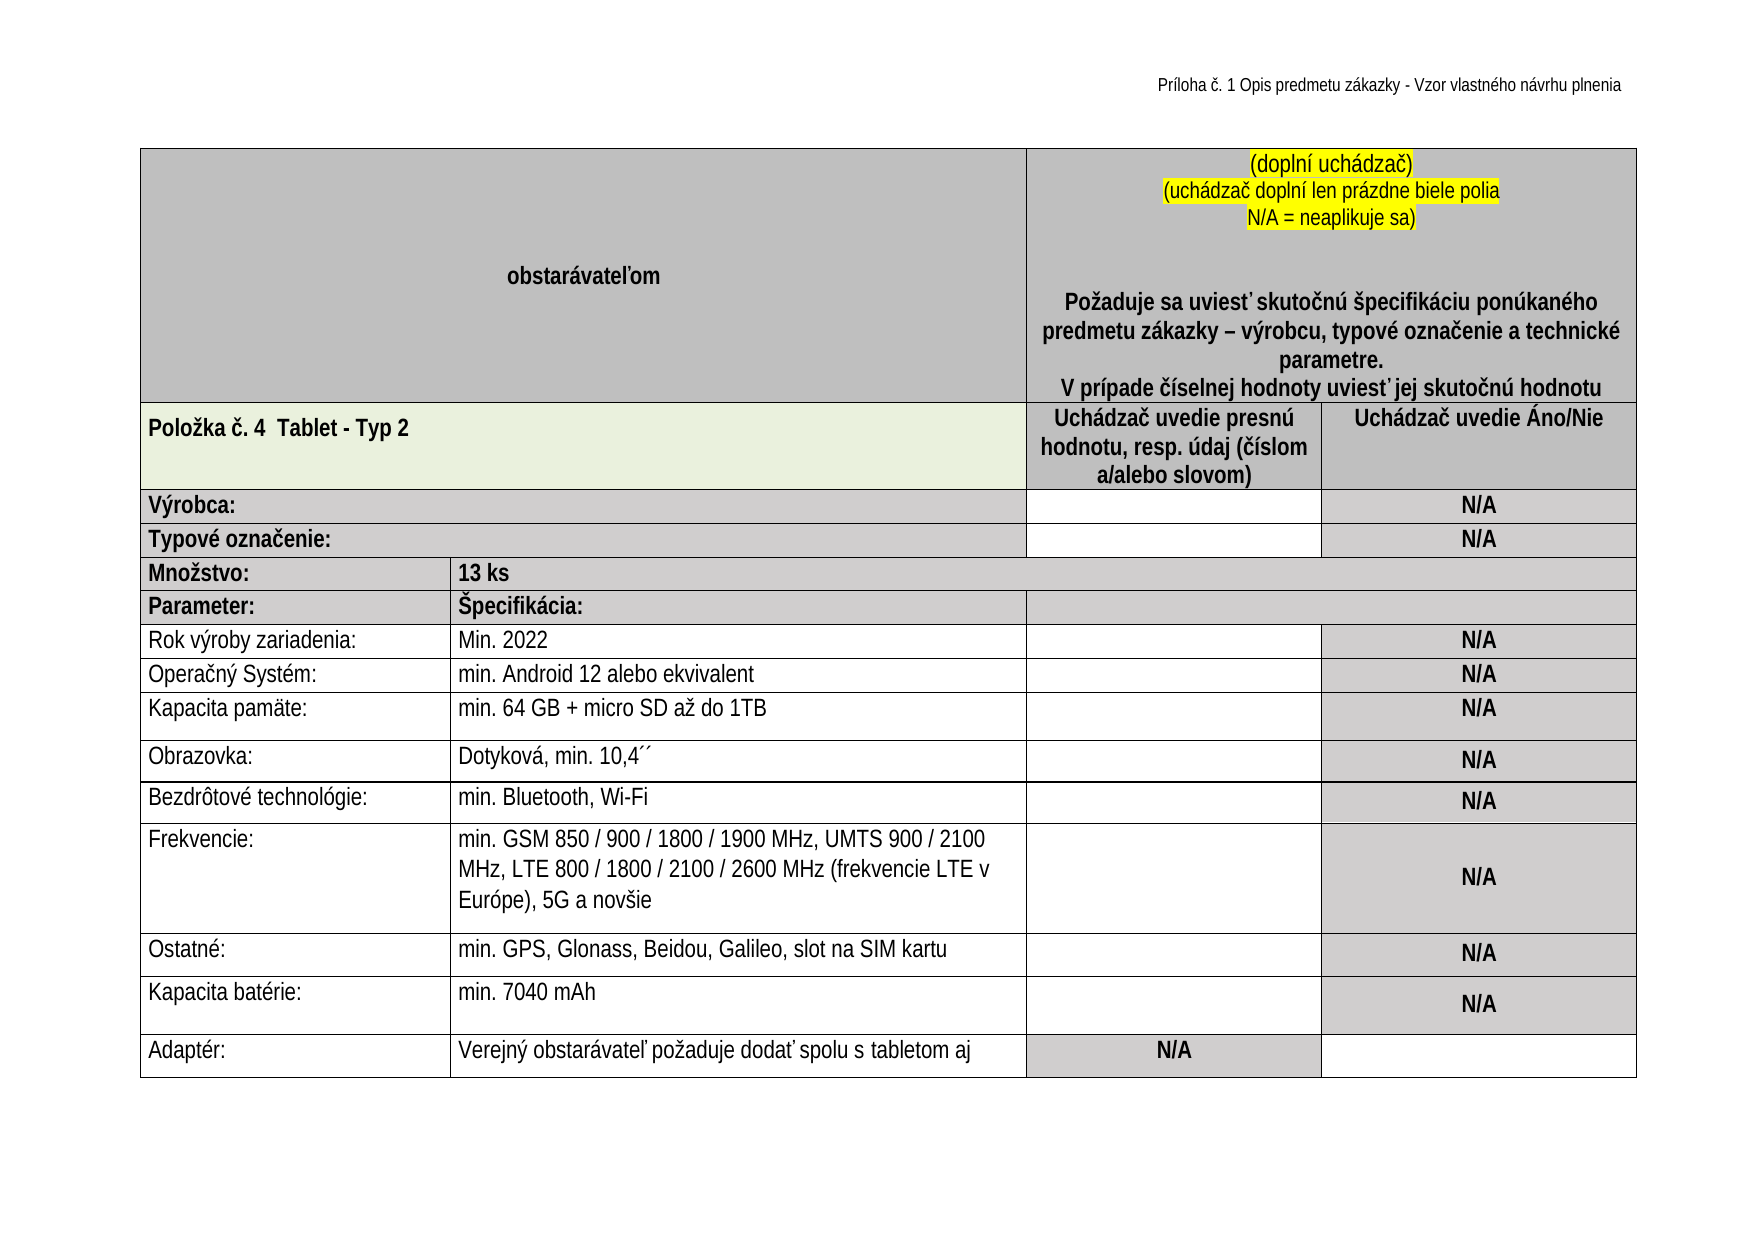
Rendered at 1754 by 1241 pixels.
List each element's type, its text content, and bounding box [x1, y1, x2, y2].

table_cell N/A [1322, 659, 1636, 692]
table_cell Kapacita batérie: [141, 977, 450, 1034]
table_cell [1027, 591, 1636, 624]
table_cell Min. 2022 [451, 625, 1026, 658]
table_cell Obrazovka: [141, 741, 450, 781]
table_cell min. 7040 mAh [451, 977, 1026, 1034]
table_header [1027, 149, 1636, 402]
table_cell Typové označenie: [141, 524, 1026, 557]
table_cell Kapacita pamäte: [141, 693, 450, 740]
table_cell Bezdrôtové technológie: [141, 783, 450, 822]
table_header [141, 149, 1026, 402]
table_cell N/A [1322, 693, 1636, 740]
table_cell [1027, 490, 1321, 523]
table_cell Frekvencie: [141, 824, 450, 933]
table_cell N/A [1322, 934, 1636, 976]
table_cell N/A [1322, 824, 1636, 933]
table_cell N/A [1322, 741, 1636, 781]
table_cell min. Android 12 alebo ekvivalent [451, 659, 1026, 692]
table_cell N/A [1322, 524, 1636, 557]
table_cell min. GPS, Glonass, Beidou, Galileo, slot na SIM kartu [451, 934, 1026, 976]
table_cell 13 ks [451, 558, 1636, 590]
table_cell Položka č. 4 Tablet - Typ 2 [141, 403, 1026, 489]
table_cell Operačný Systém: [141, 659, 450, 692]
table_cell N/A [1027, 1035, 1321, 1077]
table_cell Uchádzač uvedie Áno/Nie [1322, 403, 1636, 489]
table_cell N/A [1322, 625, 1636, 658]
table_cell [1027, 524, 1321, 557]
table_cell Špecifikácia: [451, 591, 1026, 624]
table_cell [1027, 693, 1321, 740]
table_cell [1027, 824, 1321, 933]
table_cell [1322, 1035, 1636, 1077]
table_cell Ostatné: [141, 934, 450, 976]
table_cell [451, 1035, 1026, 1077]
table_cell [1027, 659, 1321, 692]
table_cell [1027, 977, 1321, 1034]
table_cell [1027, 741, 1321, 781]
table_cell Uchádzač uvedie presnú hodnotu, resp. údaj (číslom a/alebo slovom) [1027, 403, 1321, 489]
table_cell [1027, 934, 1321, 976]
table_cell Výrobca: [141, 490, 1026, 523]
table_cell N/A [1322, 977, 1636, 1034]
table_cell min. GSM 850 / 900 / 1800 / 1900 MHz, UMTS 900 / 2100 MHz, LTE 800 / 1800 / 2100 / 2600 MHz (frekvencie LTE v Európe), 5G a novšie [451, 824, 1026, 933]
table_cell [1027, 625, 1321, 658]
table_cell Parameter: [141, 591, 450, 624]
table_cell min. 64 GB + micro SD až do 1TB [451, 693, 1026, 740]
table_cell N/A [1322, 490, 1636, 523]
table_cell Dotyková, min. 10,4´´ [451, 741, 1026, 781]
table_cell Rok výroby zariadenia: [141, 625, 450, 658]
table_cell Množstvo: [141, 558, 450, 590]
table_cell N/A [1322, 783, 1636, 822]
table_cell Adaptér: [141, 1035, 450, 1077]
table_cell min. Bluetooth, Wi-Fi [451, 783, 1026, 822]
table_cell [1027, 783, 1321, 822]
